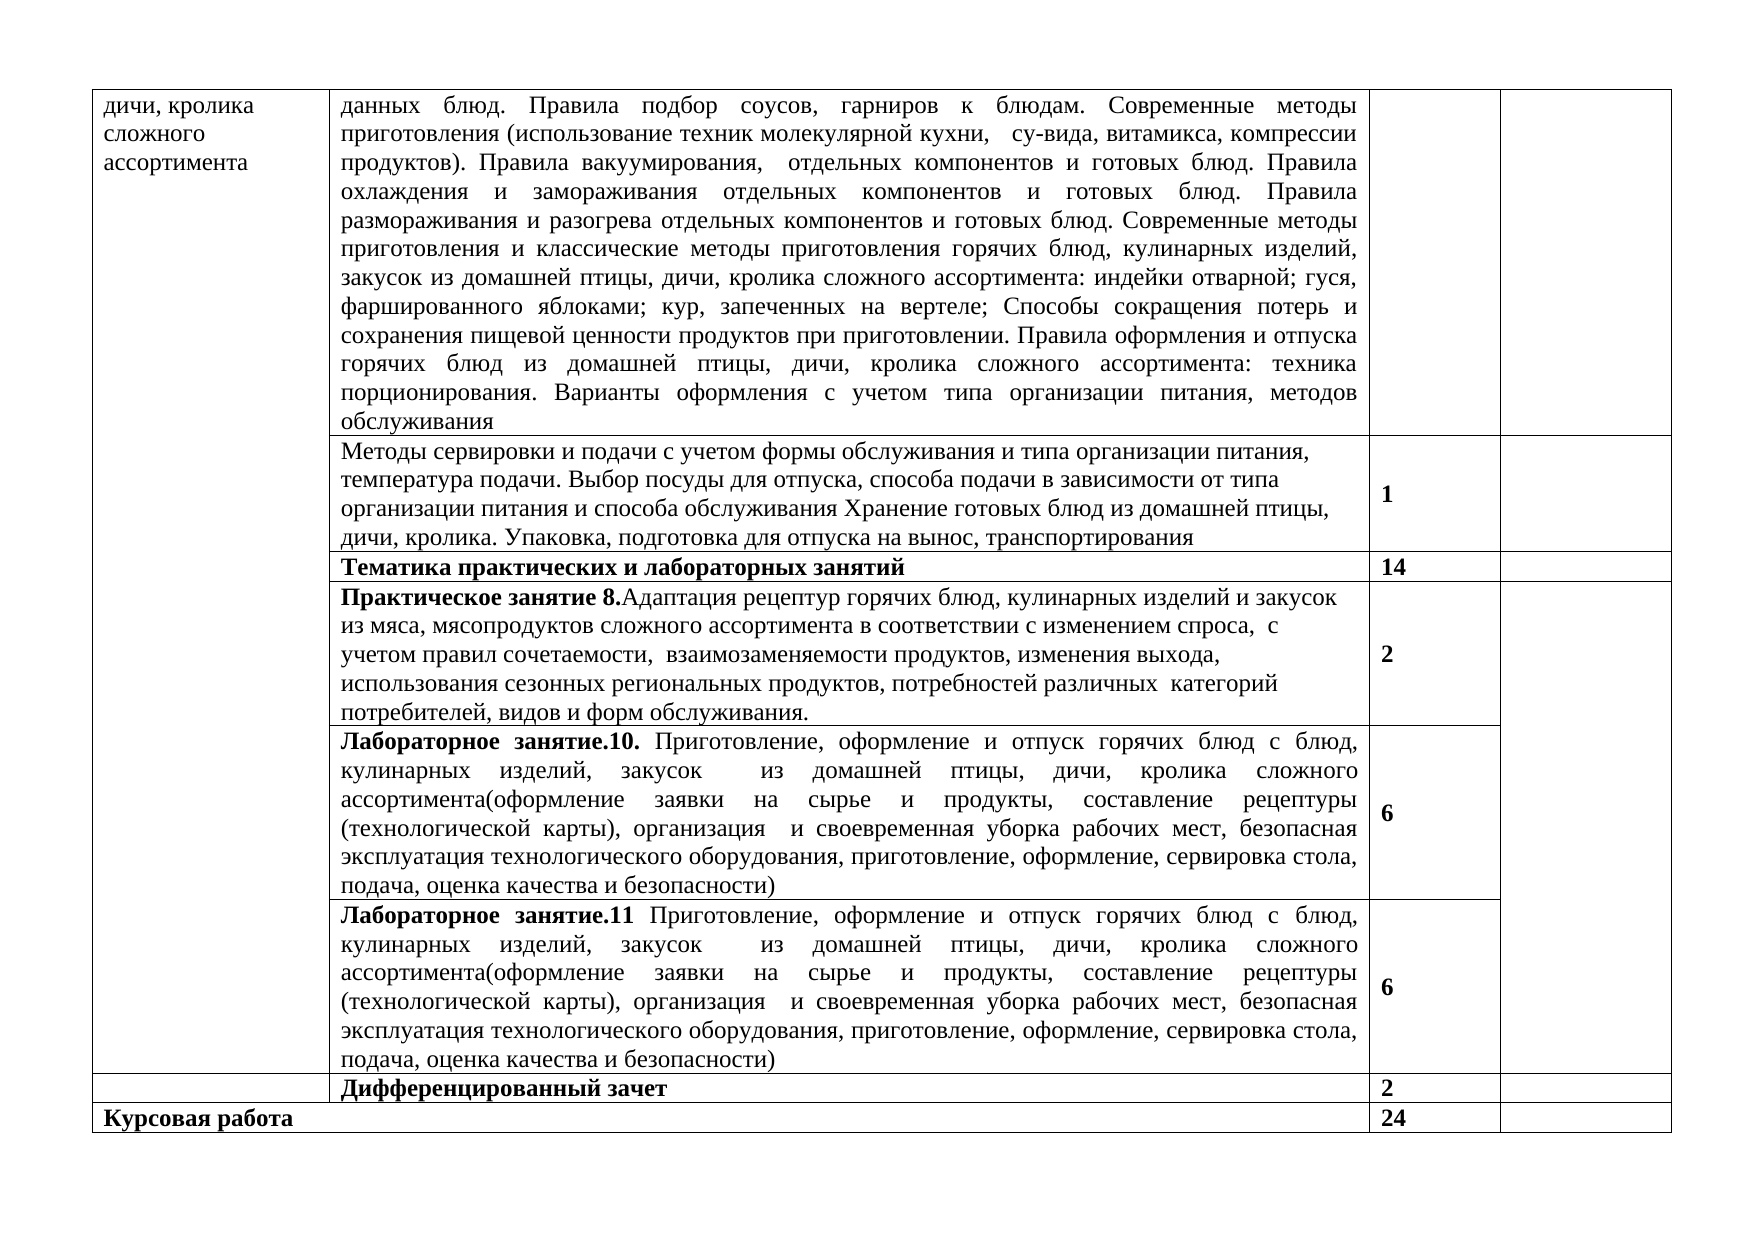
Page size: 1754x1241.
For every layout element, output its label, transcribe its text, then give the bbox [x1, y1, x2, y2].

table_cell 14 [1370, 552, 1500, 581]
table_cell [1501, 436, 1671, 551]
table_cell [1501, 1103, 1671, 1132]
table_cell [1501, 582, 1671, 1072]
table_cell Курсовая работа [93, 1103, 1369, 1132]
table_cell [330, 90, 1369, 435]
table_cell 2 [1370, 1074, 1500, 1102]
table_cell Лабораторное занятие.10. Приготовление, оформление и отпуск горячих блюд с блюд, кулинарных изделий, закусок из домашней птицы, дичи, кролика сложного ассортимента(оформление заявки на сырье и продукты, составление рецептуры (технологической карты), организация и своевременная уборка рабочих мест, безопасная эксплуатация технологического оборудования, приготовление, оформление, сервировка стола, подача, оценка качества и безопасности) [330, 726, 1369, 899]
table_cell [93, 1074, 329, 1102]
table_cell Методы сервировки и подачи с учетом формы обслуживания и типа организации питания, температура подачи. Выбор посуды для отпуска, способа подачи в зависимости от типа организации питания и способа обслуживания Хранение готовых блюд из домашней птицы, дичи, кролика. Упаковка, подготовка для отпуска на вынос, транспортирования [330, 436, 1369, 551]
table_cell Практическое занятие 8.Адаптация рецептур горячих блюд, кулинарных изделий и закусок из мяса, мясопродуктов сложного ассортимента в соответствии с изменением спроса, с учетом правил сочетаемости, взаимозаменяемости продуктов, изменения выхода, использования сезонных региональных продуктов, потребностей различных категорий потребителей, видов и форм обслуживания. [330, 582, 1369, 725]
table_cell 6 [1370, 726, 1500, 899]
table_cell [1501, 90, 1671, 435]
table_cell 2 [1370, 582, 1500, 725]
table_cell Дифференцированный зачет [330, 1074, 1369, 1102]
table_cell [1501, 552, 1671, 581]
table_cell 1 [1370, 90, 1500, 435]
table_cell 6 [1370, 900, 1500, 1072]
table_cell 24 [1370, 1103, 1500, 1132]
table_cell [1501, 1074, 1671, 1102]
table_cell 1 [1370, 436, 1500, 551]
table_cell Лабораторное занятие.11 Приготовление, оформление и отпуск горячих блюд с блюд, кулинарных изделий, закусок из домашней птицы, дичи, кролика сложного ассортимента(оформление заявки на сырье и продукты, составление рецептуры (технологической карты), организация и своевременная уборка рабочих мест, безопасная эксплуатация технологического оборудования, приготовление, оформление, сервировка стола, подача, оценка качества и безопасности) [330, 900, 1369, 1072]
table_cell Тематика практических и лабораторных занятий [330, 552, 1369, 581]
